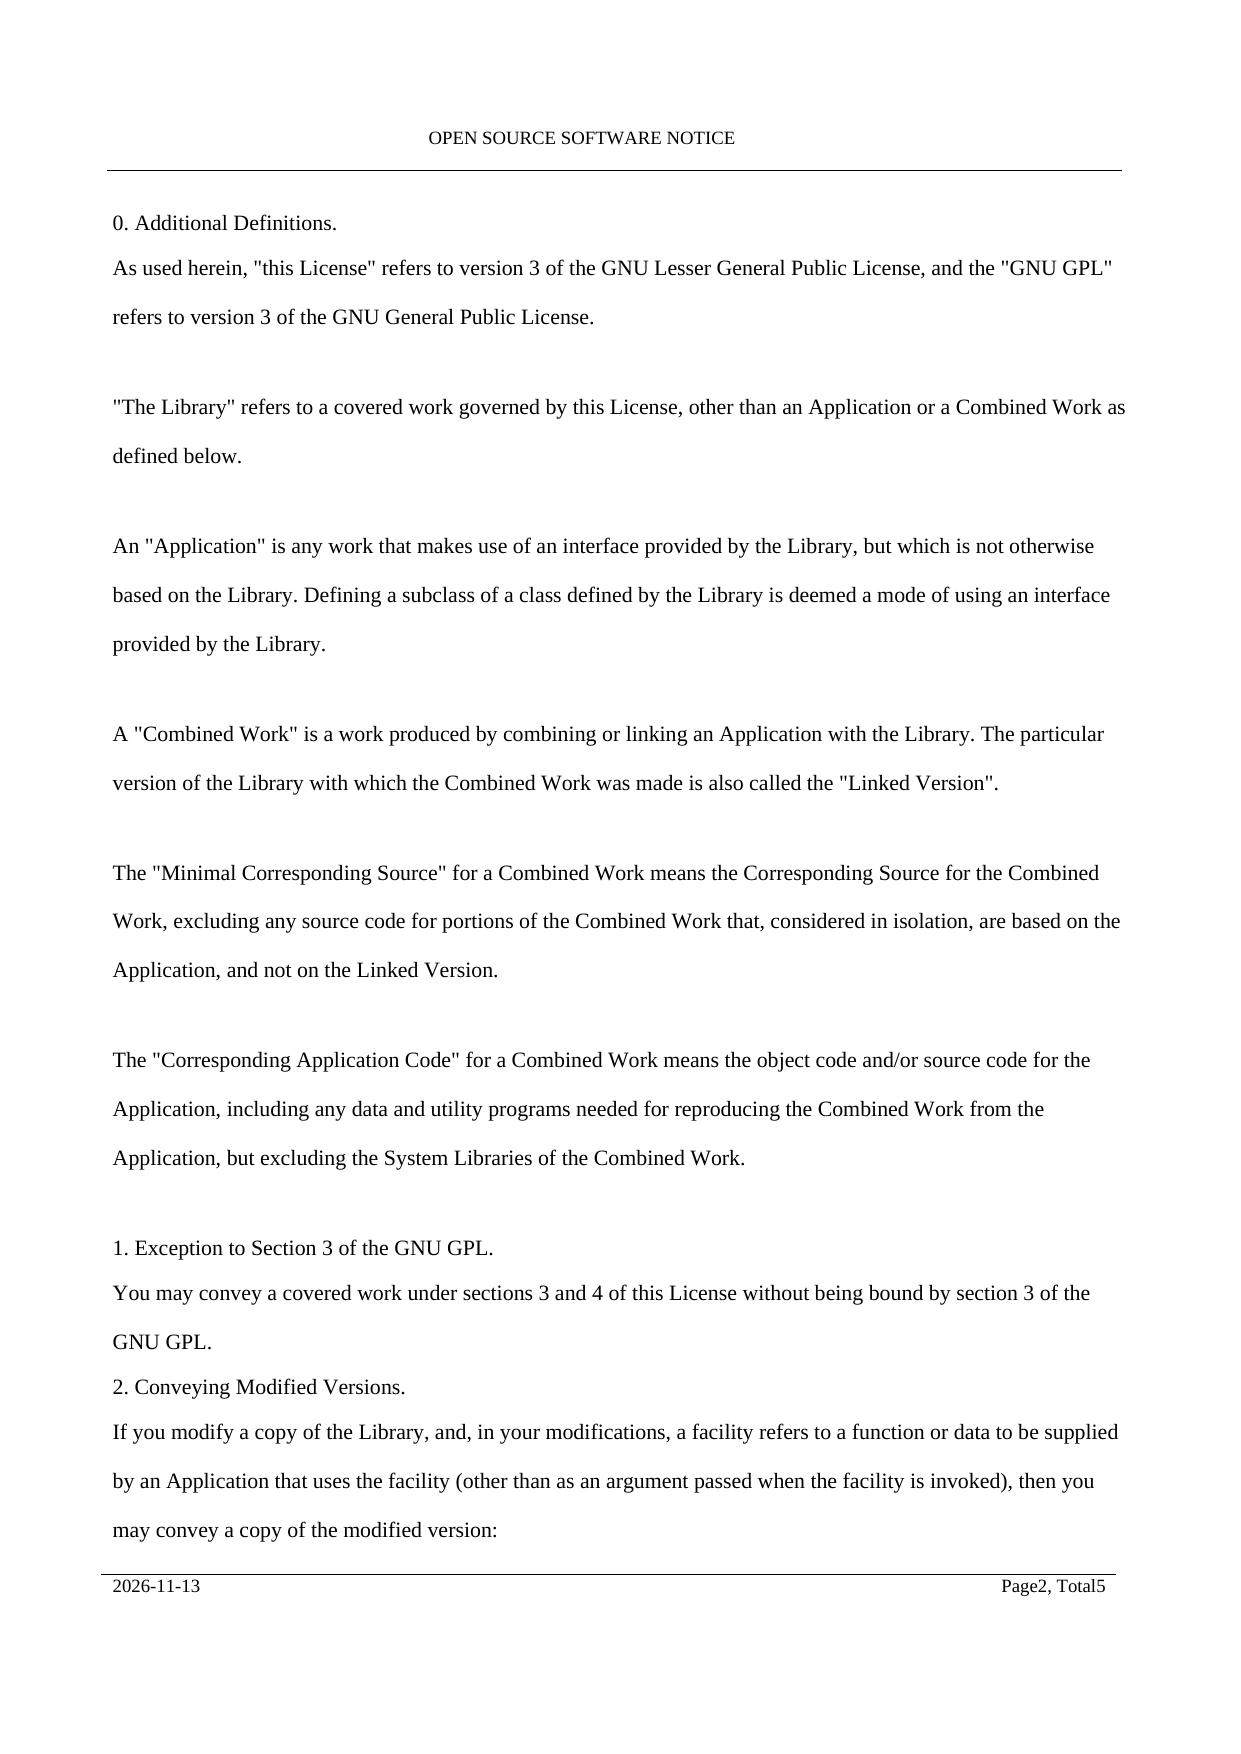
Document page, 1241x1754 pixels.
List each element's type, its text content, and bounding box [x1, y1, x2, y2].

text If you modify a copy of the Library, and, in your modifications, a facility refers to a function or data to be supplied by an Application that uses the facility (other than as an argument passed when the facility is invoked), then you may convey a copy of the modified version: [112, 1416, 1128, 1546]
text You may convey a covered work under sections 3 and 4 of this License without being bound by section 3 of the GNU GPL. [112, 1277, 1128, 1358]
text 1. Exception to Section 3 of the GNU GPL. [112, 1231, 1128, 1264]
text The "Corresponding Application Code" for a Combined Work means the object code and/or source code for the Application, including any data and utility programs needed for reproducing the Combined Work from the Application, but excluding the System Libraries of the Combined Work. [112, 1044, 1128, 1174]
text 0. Additional Definitions. [112, 206, 1128, 239]
text The "Minimal Corresponding Source" for a Combined Work means the Corresponding Source for the Combined Work, excluding any source code for portions of the Combined Work that, considered in isolation, are based on the Application, and not on the Linked Version. [112, 856, 1128, 986]
text As used herein, "this License" refers to version 3 of the GNU Lesser General Public License, and the "GNU GPL" refers to version 3 of the GNU General Public License. [112, 251, 1128, 333]
text 2. Conveying Modified Versions. [112, 1370, 1128, 1403]
text "The Library" refers to a covered work governed by this License, other than an Application or a Combined Work as defined below. [112, 390, 1128, 472]
text A "Combined Work" is a work produced by combining or linking an Application with the Library. The particular version of the Library with which the Combined Work was made is also called the "Linked Version". [112, 717, 1128, 798]
text An "Application" is any work that makes use of an interface provided by the Library, but which is not otherwise based on the Library. Defining a subclass of a class defined by the Library is deemed a mode of using an interface provided by the Library. [112, 529, 1128, 659]
